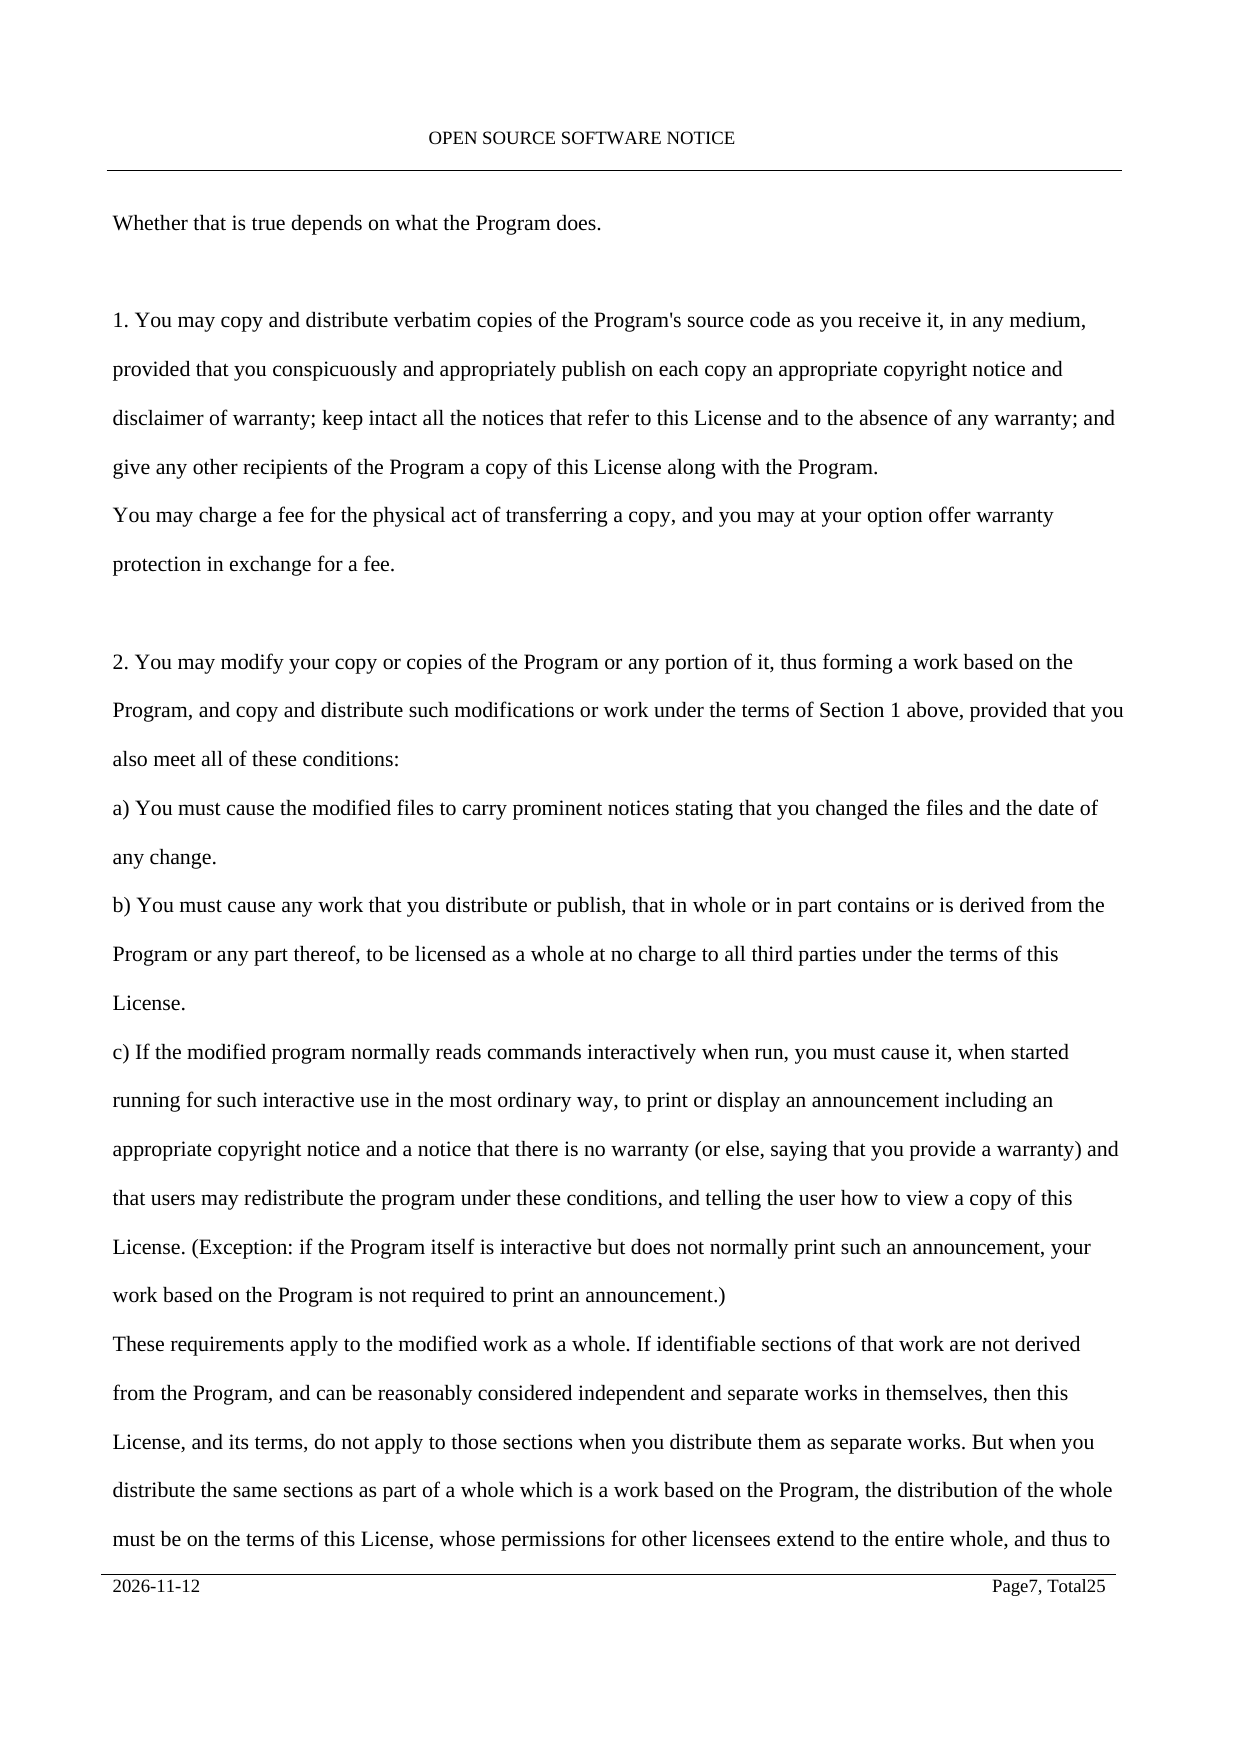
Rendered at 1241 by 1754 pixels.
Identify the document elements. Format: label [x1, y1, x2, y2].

text [112, 206, 1128, 1555]
